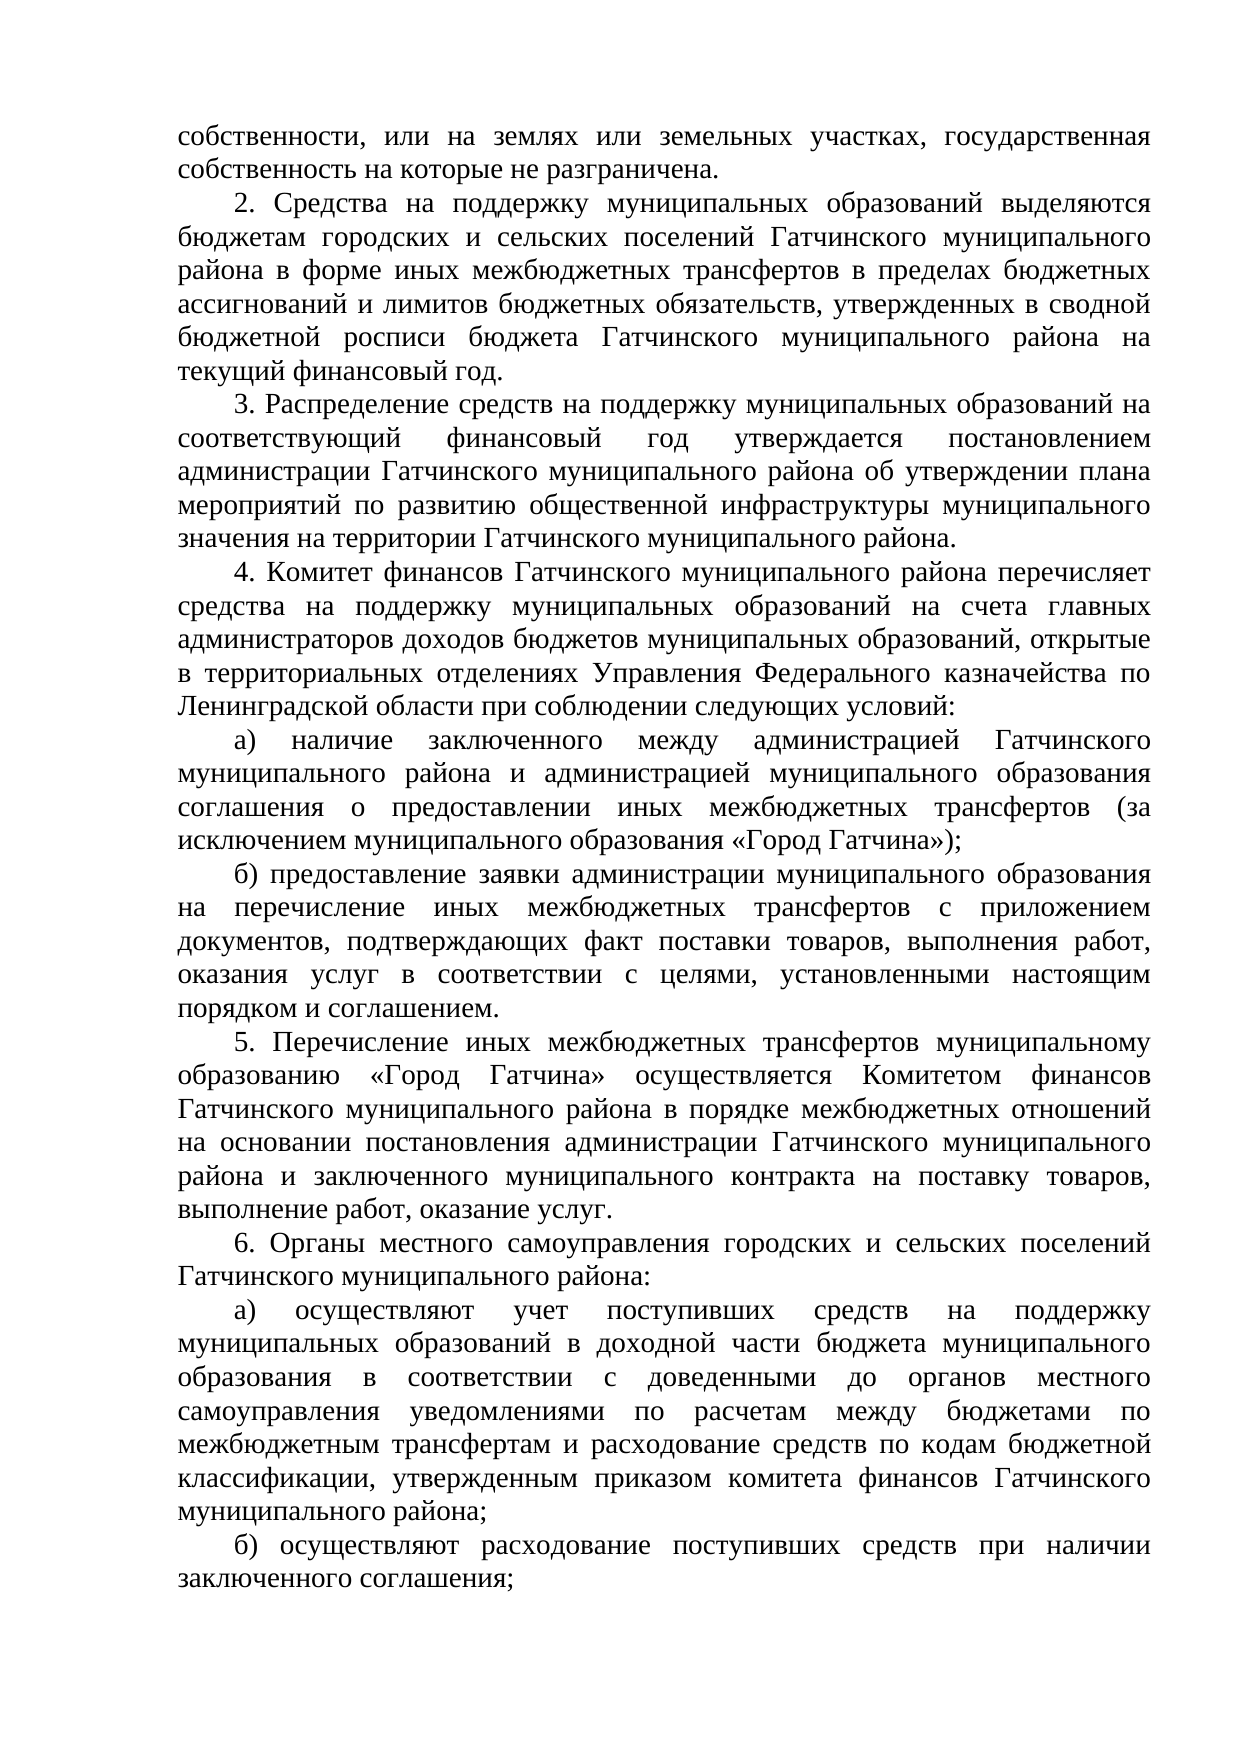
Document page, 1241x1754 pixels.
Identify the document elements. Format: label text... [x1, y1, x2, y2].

text 6. Органы местного самоуправления городских и сельских поселений Гатчинского муниципального района: [177, 1225, 1152, 1292]
text б) предоставление заявки администрации муниципального образования на перечисление иных межбюджетных трансфертов с приложением документов, подтверждающих факт поставки товаров, выполнения работ, оказания услуг в соответствии с целями, установленными настоящим порядком и соглашением. [177, 856, 1152, 1024]
text 4. Комитет финансов Гатчинского муниципального района перечисляет средства на поддержку муниципальных образований на счета главных администраторов доходов бюджетов муниципальных образований, открытые в территориальных отделениях Управления Федерального казначейства по Ленинградской области при соблюдении следующих условий: [177, 554, 1152, 722]
text 2. Средства на поддержку муниципальных образований выделяются бюджетам городских и сельских поселений Гатчинского муниципального района в форме иных межбюджетных трансфертов в пределах бюджетных ассигнований и лимитов бюджетных обязательств, утвержденных в сводной бюджетной росписи бюджета Гатчинского муниципального района на текущий финансовый год. [177, 185, 1152, 386]
text а) наличие заключенного между администрацией Гатчинского муниципального района и администрацией муниципального образования соглашения о предоставлении иных межбюджетных трансфертов (за исключением муниципального образования «Город Гатчина»); [177, 722, 1152, 856]
text б) осуществляют расходование поступивших средств при наличии заключенного соглашения; [177, 1527, 1152, 1594]
text 3. Распределение средств на поддержку муниципальных образований на соответствующий финансовый год утверждается постановлением администрации Гатчинского муниципального района об утверждении плана мероприятий по развитию общественной инфраструктуры муниципального значения на территории Гатчинского муниципального района. [177, 386, 1152, 554]
text 5. Перечисление иных межбюджетных трансфертов муниципальному образованию «Город Гатчина» осуществляется Комитетом финансов Гатчинского муниципального района в порядке межбюджетных отношений на основании постановления администрации Гатчинского муниципального района и заключенного муниципального контракта на поставку товаров, выполнение работ, оказание услуг. [177, 1024, 1152, 1225]
text а) осуществляют учет поступивших средств на поддержку муниципальных образований в доходной части бюджета муниципального образования в соответствии с доведенными до органов местного самоуправления уведомлениями по расчетам между бюджетами по межбюджетным трансфертам и расходование средств по кодам бюджетной классификации, утвержденным приказом комитета финансов Гатчинского муниципального района; [177, 1292, 1152, 1527]
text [177, 118, 1152, 185]
